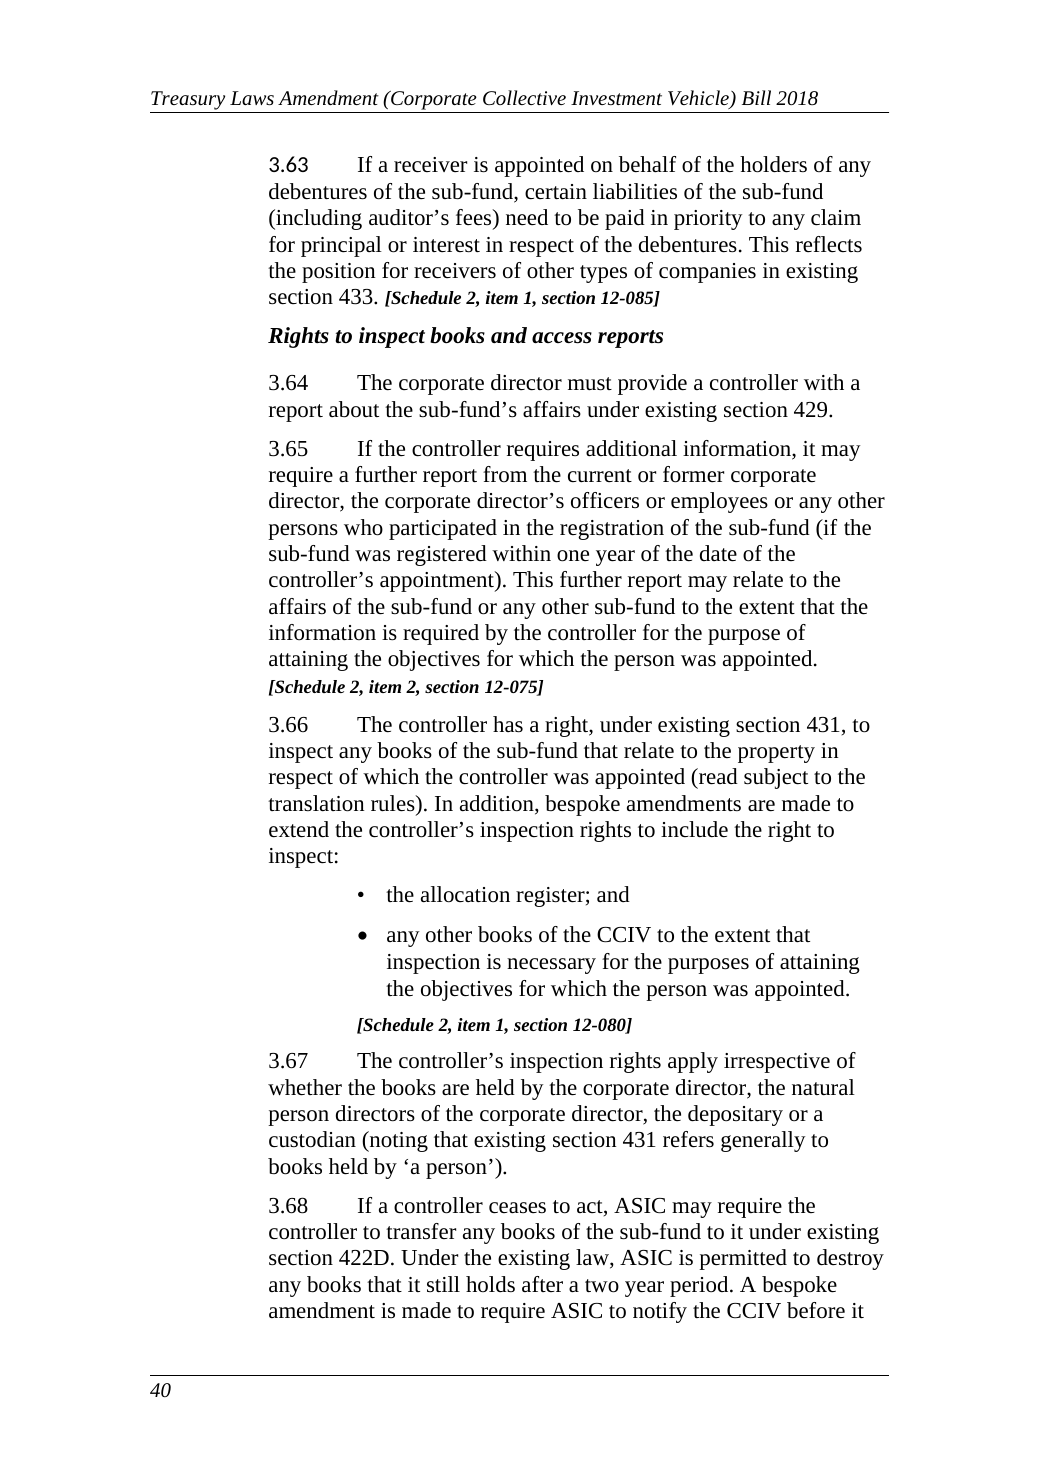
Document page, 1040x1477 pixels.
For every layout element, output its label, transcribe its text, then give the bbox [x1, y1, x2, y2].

text The controller has a right, under existing section 431, to inspect any books of the sub-fund that relate to the property in respect of which the controller was appointed (read subject to the translation rules). In addition, bespoke amendments are made to extend the controller’s inspection rights to include the right to inspect: [268, 711, 889, 869]
text If the controller requires additional information, it may require a further report from the current or former corporate director, the corporate director’s officers or employees or any other persons who participated in the registration of the sub-fund (if the sub-fund was registered within one year of the date of the controller’s appointment). This further report may relate to the affairs of the sub-fund or any other sub-fund to the extent that the information is required by the controller for the purpose of attaining the objectives for which the person was appointed. [Schedule 2, item 2, section 12-075] [268, 435, 889, 698]
text If a receiver is appointed on behalf of the holders of any debentures of the sub-fund, certain liabilities of the sub-fund (including auditor’s fees) need to be paid in priority to any claim for principal or interest in respect of the debentures. This reflects the position for receivers of other types of companies in existing section 433. [Schedule 2, item 1, section 12-085] [268, 150, 889, 310]
subtitle Rights to inspect books and access reports [268, 322, 889, 349]
text the allocation register; and [357, 881, 889, 908]
text The controller’s inspection rights apply irrespective of whether the books are held by the corporate director, the natural person directors of the corporate director, the depositary or a custodian (noting that existing section 431 refers generally to books held by ‘a person’). [268, 1047, 889, 1179]
list [Schedule 2, item 1, section 12-080] [357, 1013, 889, 1035]
text any other books of the CCIV to the extent that inspection is necessary for the purposes of attaining the objectives for which the person was appointed. [357, 920, 889, 1001]
text The corporate director must provide a controller with a report about the sub-fund’s affairs under existing section 429. [268, 369, 889, 422]
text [268, 1192, 889, 1323]
